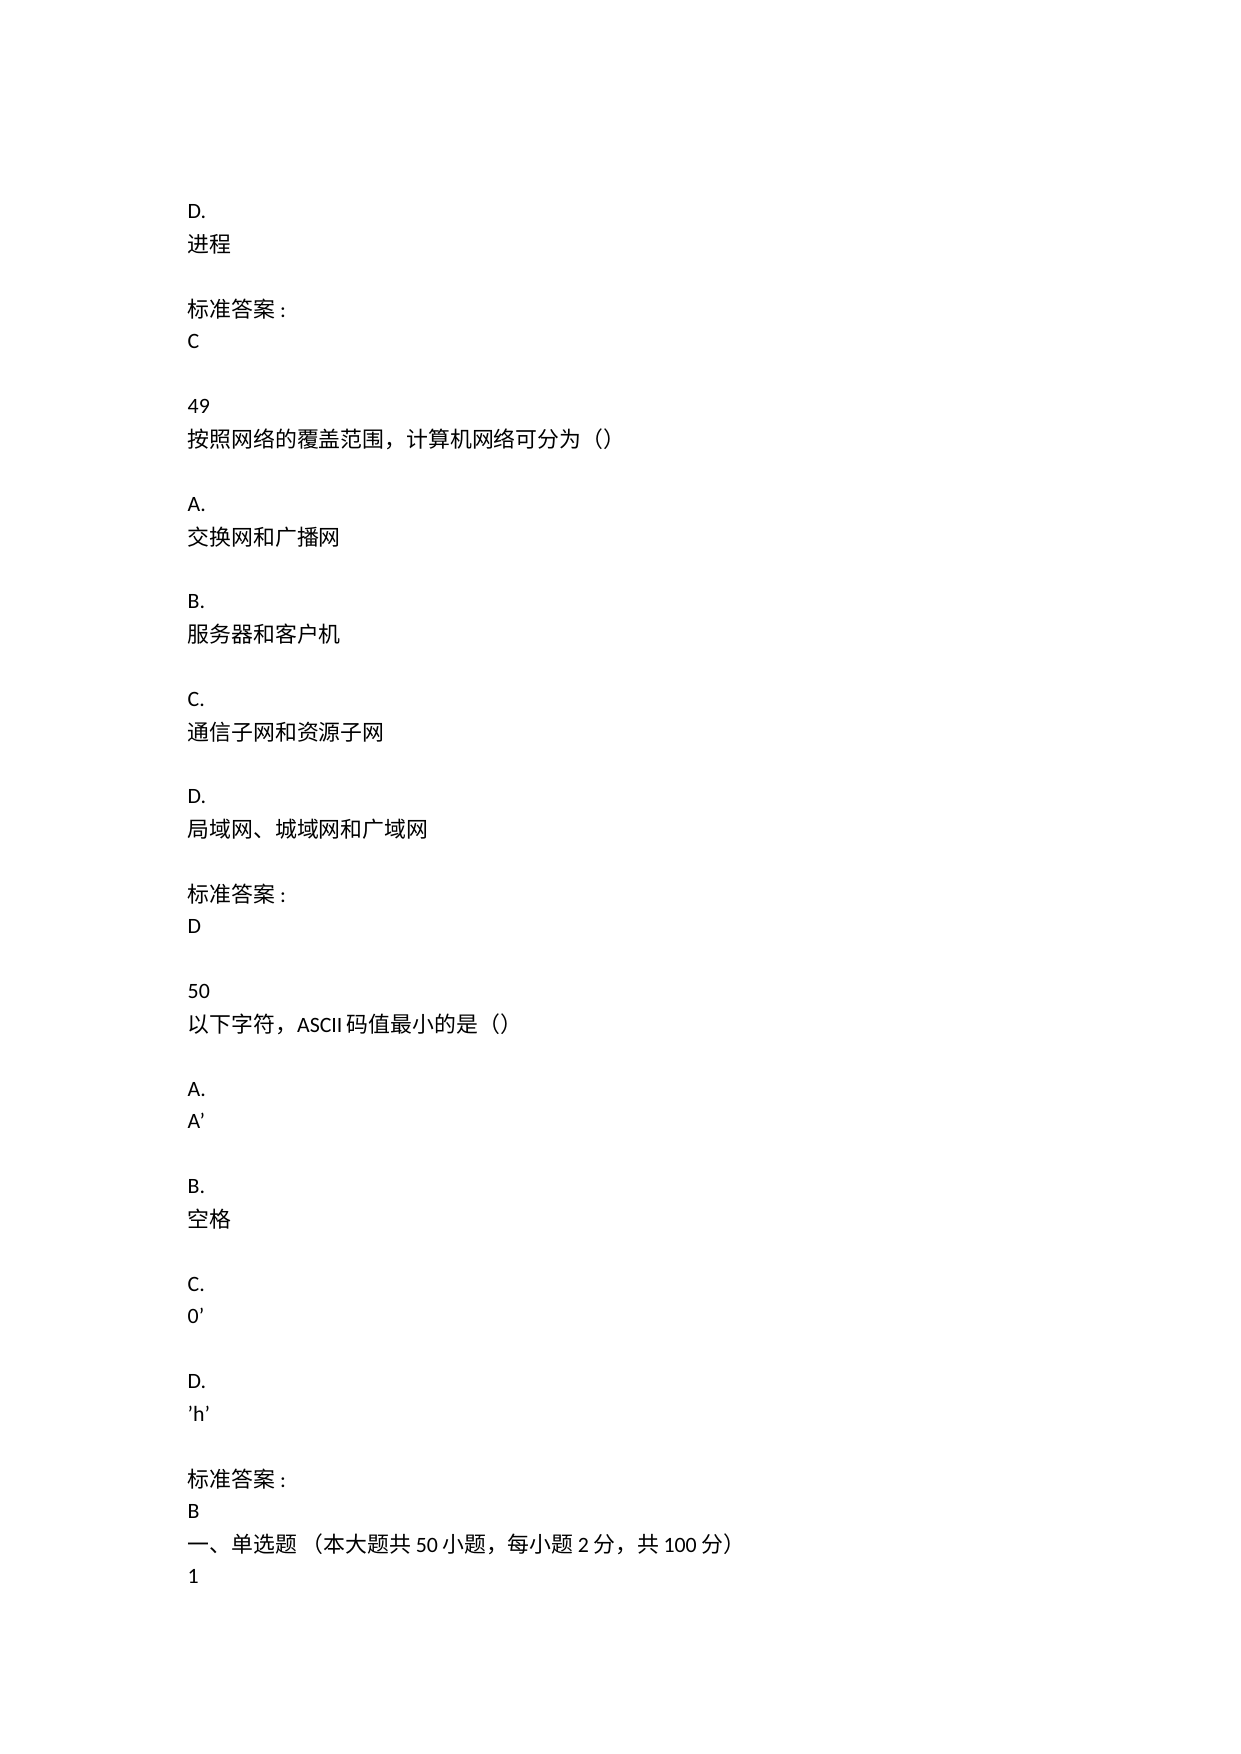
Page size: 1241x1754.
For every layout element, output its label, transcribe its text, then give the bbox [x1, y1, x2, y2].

text B. [187, 1169, 1053, 1202]
text 以下字符，ASCII码值最小的是（） [187, 1007, 1053, 1039]
text D [187, 909, 1053, 942]
text 交换网和广播网 [187, 519, 1053, 552]
text 标准答案 : [187, 877, 1053, 909]
text ’h’ [187, 1397, 1053, 1429]
text 一、单选题 （本大题共50小题，每小题2分，共100分） [187, 1527, 1053, 1559]
text 按照网络的覆盖范围，计算机网络可分为（） [187, 422, 1053, 454]
text A. [187, 1072, 1053, 1104]
text B. [187, 584, 1053, 617]
text A. [187, 487, 1053, 519]
text C [187, 324, 1053, 357]
text 49 [187, 389, 1053, 422]
text 服务器和客户机 [187, 617, 1053, 649]
text C. [187, 1267, 1053, 1299]
text 标准答案 : [187, 1462, 1053, 1494]
text D. [187, 194, 1053, 227]
text B [187, 1494, 1053, 1527]
text D. [187, 1364, 1053, 1397]
text 空格 [187, 1202, 1053, 1234]
text C. [187, 682, 1053, 714]
text 50 [187, 974, 1053, 1007]
text 0’ [187, 1299, 1053, 1332]
text A’ [187, 1104, 1053, 1137]
text 1 [187, 1559, 1053, 1592]
text D. [187, 779, 1053, 812]
text 局域网、城域网和广域网 [187, 812, 1053, 844]
text 标准答案 : [187, 292, 1053, 324]
text 进程 [187, 227, 1053, 259]
text 通信子网和资源子网 [187, 714, 1053, 747]
